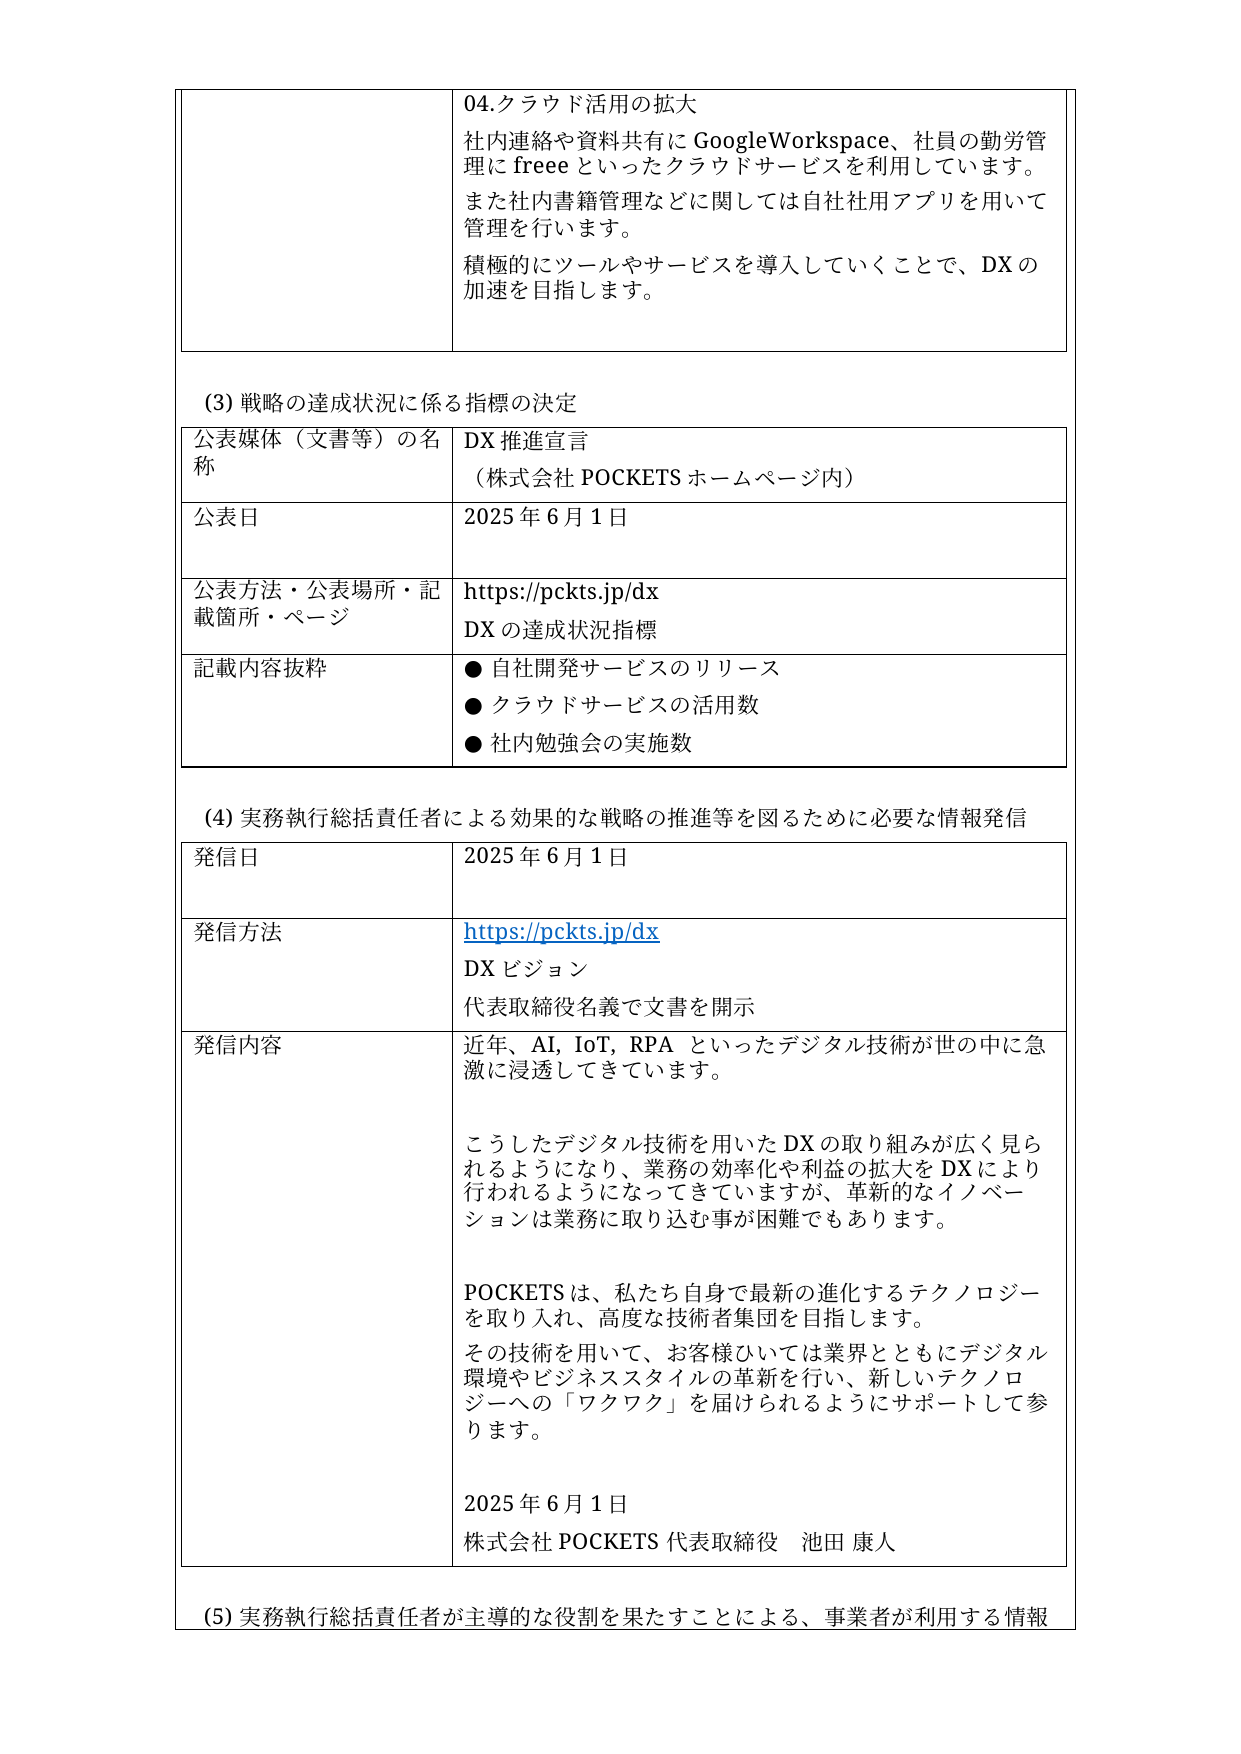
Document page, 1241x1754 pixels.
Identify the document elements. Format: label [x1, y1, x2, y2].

table_cell [176, 90, 1075, 1629]
